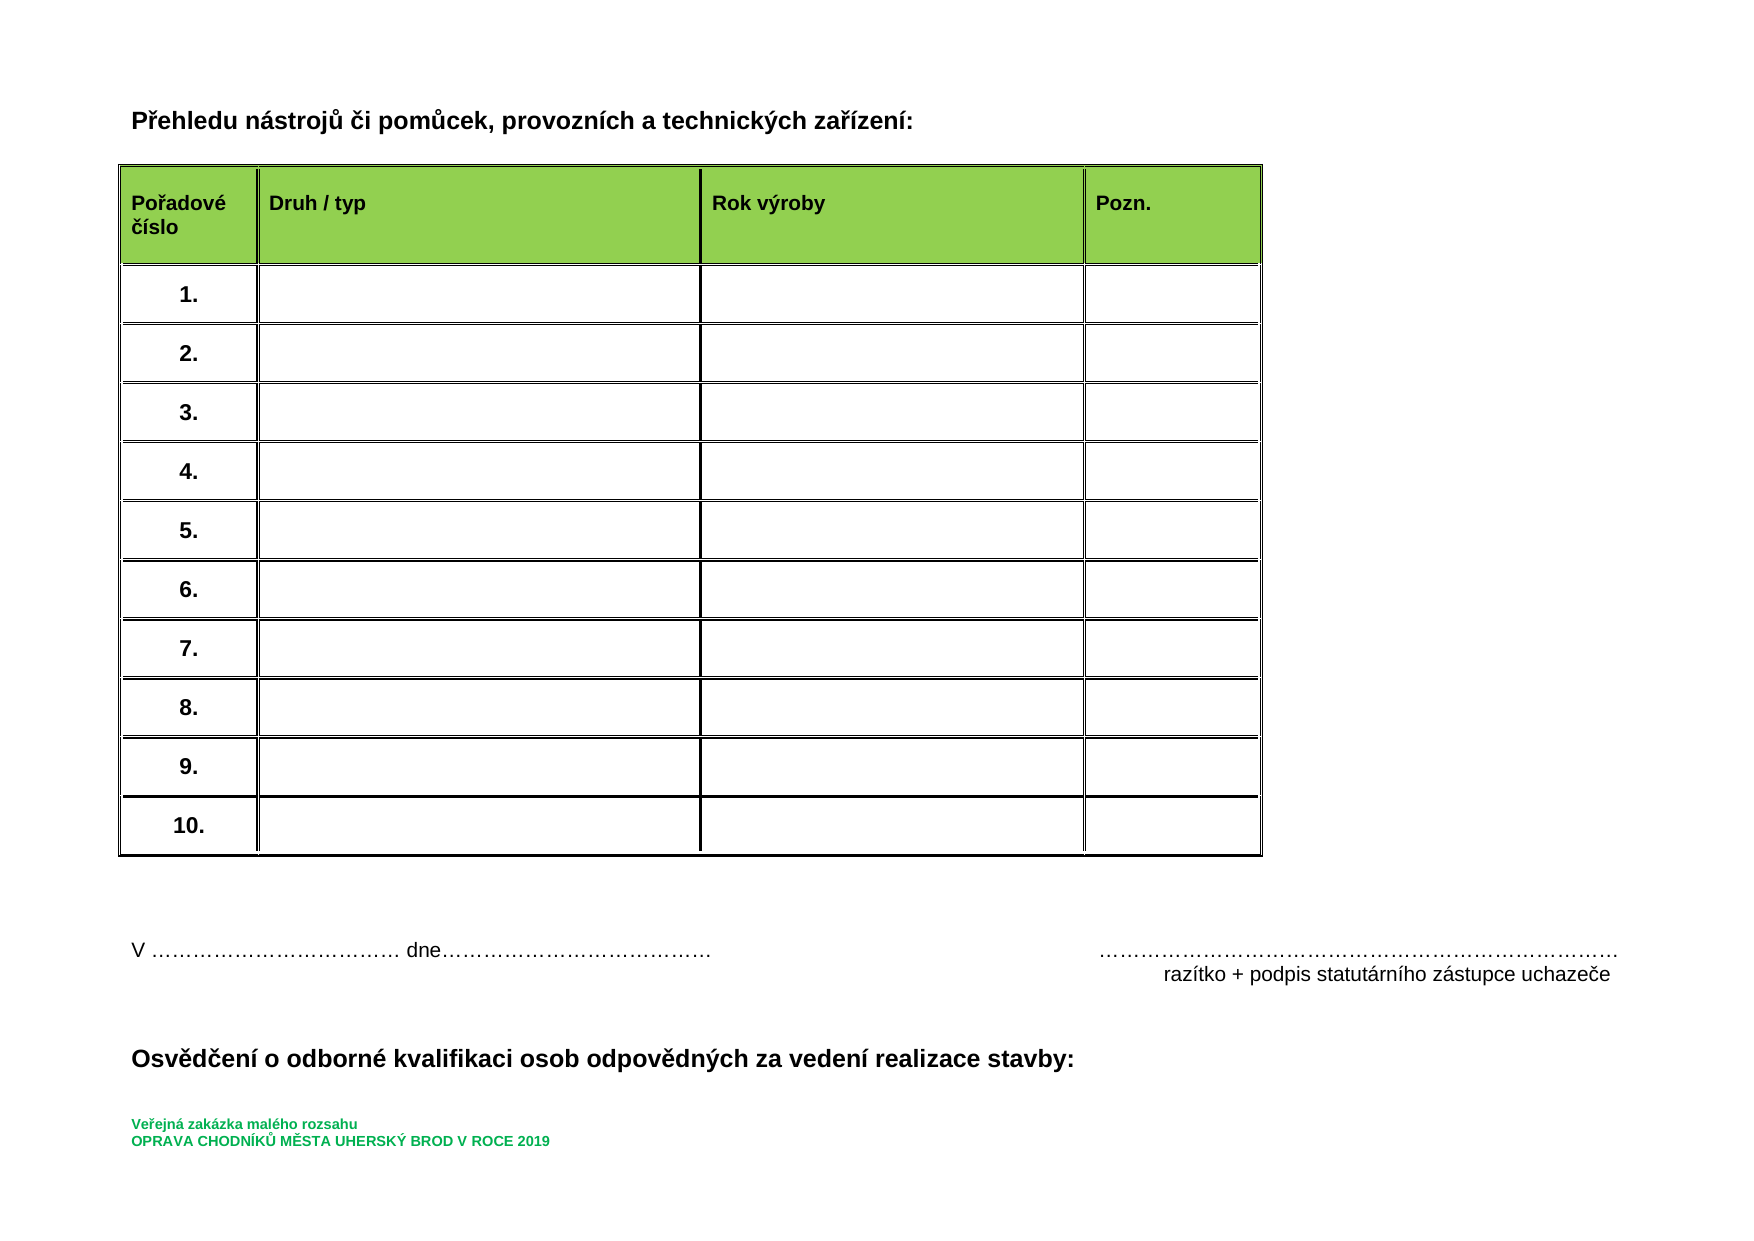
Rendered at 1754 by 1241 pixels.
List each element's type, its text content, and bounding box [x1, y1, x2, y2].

table_cell [260, 266, 699, 322]
table_cell [702, 502, 1083, 558]
text razítko + podpis statutárního zástupce uchazeče [131, 962, 1642, 986]
table_cell 2. [121, 322, 257, 381]
table_cell 3. [121, 381, 257, 440]
table_header Pozn. [1084, 165, 1260, 263]
table_cell [1086, 263, 1260, 322]
table_cell [260, 502, 699, 558]
table_cell 8. [120, 676, 258, 735]
table_cell [260, 739, 699, 794]
table_cell [1086, 499, 1260, 558]
table_cell [702, 266, 1083, 322]
table_cell [260, 621, 699, 676]
table_cell [702, 384, 1083, 440]
table_cell 6. [120, 558, 258, 617]
table_cell [260, 384, 699, 440]
table_cell [702, 443, 1083, 499]
table_cell [260, 562, 699, 617]
text V ……………………………… dne………………………………… ………………………………………………………………… [131, 938, 1642, 962]
table_cell [258, 797, 701, 853]
text Osvědčení o odborné kvalifikaci osob odpovědných za vedení realizace stavby: [131, 1044, 1642, 1072]
table_cell 7. [121, 617, 257, 676]
table_cell [260, 325, 699, 381]
table_cell [1084, 558, 1262, 617]
table_cell 4. [121, 440, 257, 499]
table_cell [702, 739, 1083, 794]
table_cell [1084, 676, 1262, 735]
table_cell [1084, 795, 1262, 853]
table_header Pořadové číslo [121, 167, 258, 263]
table_cell 10. [120, 795, 258, 853]
table_cell 5. [121, 499, 257, 558]
table_cell [260, 680, 699, 735]
table_cell [1084, 735, 1262, 794]
text Přehledu nástrojů či pomůcek, provozních a technických zařízení: [131, 106, 1642, 135]
table_cell [702, 562, 1083, 617]
table_cell 1. [121, 263, 257, 322]
table_cell 9. [120, 735, 258, 794]
table_cell [1086, 322, 1260, 381]
table_cell [1086, 617, 1260, 676]
table_cell [702, 680, 1083, 735]
table_cell [701, 798, 1084, 853]
table_cell [702, 621, 1083, 676]
table_cell [1086, 440, 1260, 499]
table_cell [702, 325, 1083, 381]
table_header Druh / typ [258, 167, 701, 263]
table_cell [1086, 381, 1260, 440]
table_cell [260, 443, 699, 499]
table_header Rok výroby [701, 167, 1084, 263]
